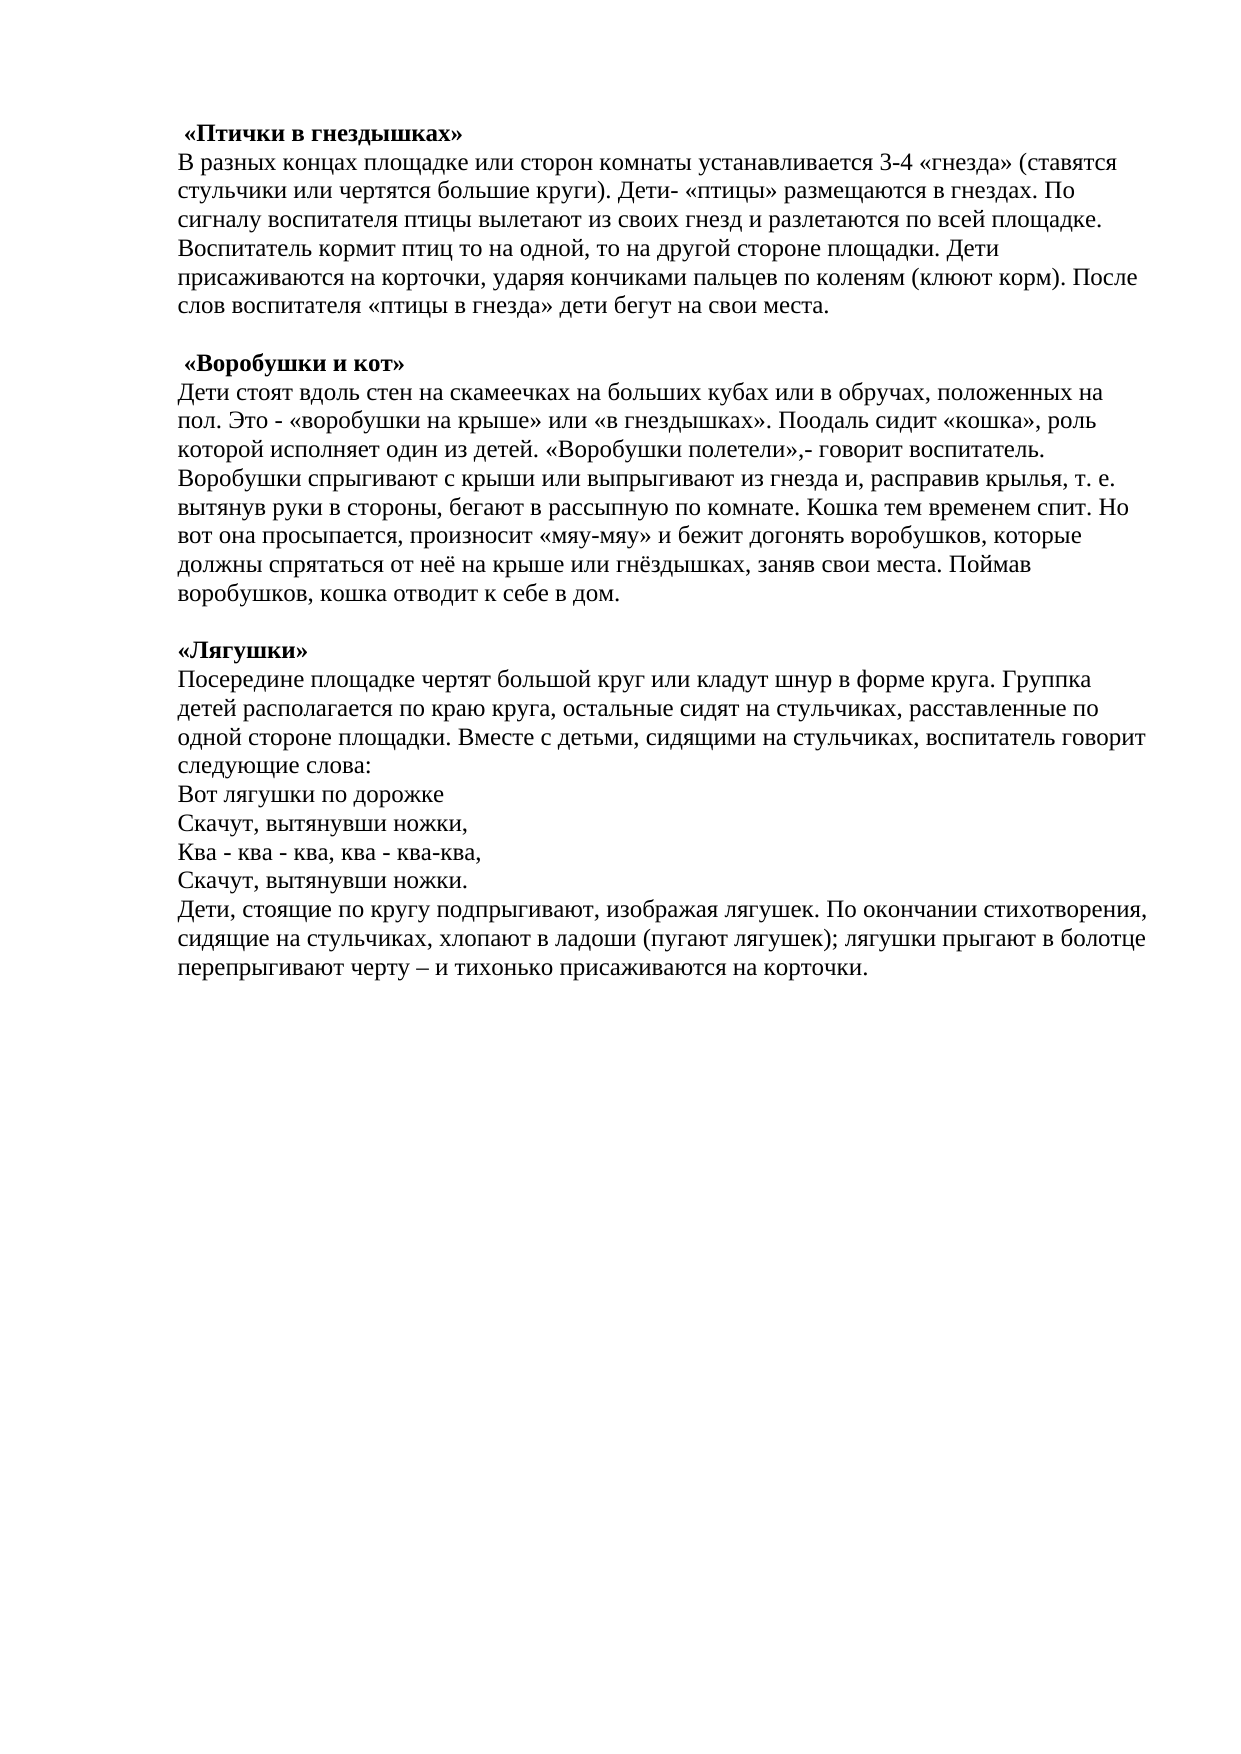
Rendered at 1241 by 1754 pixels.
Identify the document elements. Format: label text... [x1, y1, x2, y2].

text Дети, стоящие по кругу подпрыгивают, изображая лягушек. По окончании стихотворения, сидящие на стульчиках, хлопают в ладоши (пугают лягушек); лягушки прыгают в болотце перепрыгивают черту – и тихонько присаживаются на корточки. [177, 894, 1152, 981]
text Скачут, вытянувши ножки. [177, 866, 1152, 894]
text Дети стоят вдоль стен на скамеечках на больших кубах или в обручах, положенных на пол. Это - «воробушки на крыше» или «в гнездышках». Поодаль сидит «кошка», роль которой исполняет один из детей. «Воробушки полетели»,- говорит воспитатель. Воробушки спрыгивают с крыши или выпрыгивают из гнезда и, расправив крылья, т. е. вытянув руки в стороны, бегают в рассыпную по комнате. Кошка тем временем спит. Но вот она просыпается, произносит «мяу-мяу» и бежит догонять воробушков, которые должны спрятаться от неё на крыше или гнёздышках, заняв свои места. Поймав воробушков, кошка отводит к себе в дом. [177, 377, 1152, 607]
text Ква - ква - ква, ква - ква-ква, [177, 837, 1152, 866]
text «Воробушки и кот» [177, 348, 1152, 377]
text В разных концах площадке или сторон комнаты устанавливается 3-4 «гнезда» (ставятся стульчики или чертятся большие круги). Дети- «птицы» размещаются в гнездах. По сигналу воспитателя птицы вылетают из своих гнезд и разлетаются по всей площадке. Воспитатель кормит птиц то на одной, то на другой стороне площадки. Дети присаживаются на корточки, ударяя кончиками пальцев по коленям (клюют корм). После слов воспитателя «птицы в гнезда» дети бегут на свои места. [177, 147, 1152, 319]
text Скачут, вытянувши ножки, [177, 808, 1152, 837]
text «Птички в гнездышках» [177, 118, 1152, 147]
text Вот лягушки по дорожке [177, 779, 1152, 808]
text Посередине площадке чертят большой круг или кладут шнур в форме круга. Группка детей располагается по краю круга, остальные сидят на стульчиках, расставленные по одной стороне площадки. Вместе с детьми, сидящими на стульчиках, воспитатель говорит следующие слова: [177, 664, 1152, 779]
text «Лягушки» [177, 636, 1152, 664]
